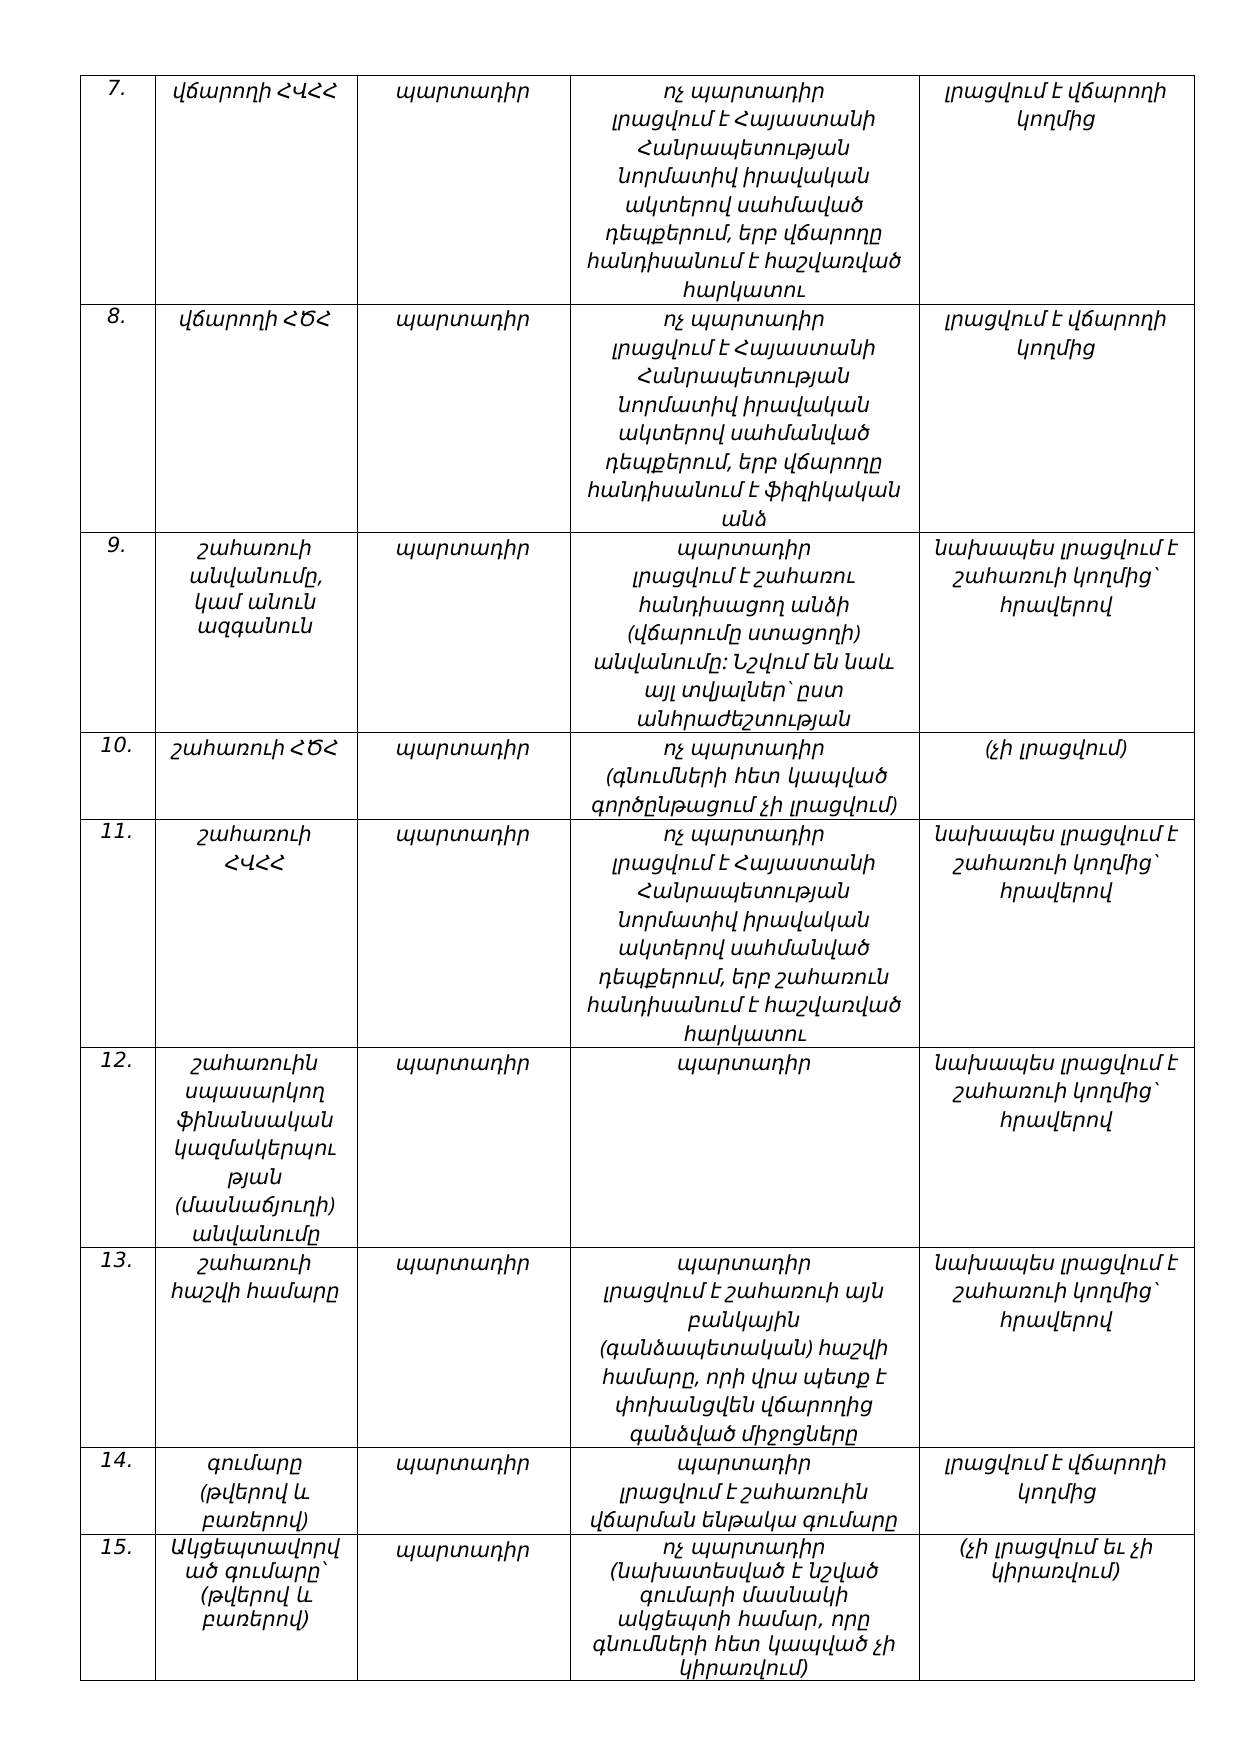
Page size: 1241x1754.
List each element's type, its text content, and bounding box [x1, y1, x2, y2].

table_cell ոչ պարտադիր լրացվում է Հայաստանի Հանրապետության նորմատիվ իրավական ակտերով սահմաված դեպքերում, երբ վճարողը հանդիսանում է հաշվառված հարկատու [571, 76, 919, 303]
table_cell 12. [81, 1048, 155, 1247]
table_cell պարտադիր [358, 1048, 570, 1247]
table_cell պարտադիր [358, 1448, 570, 1534]
table_cell վճարողի ՀՎՀՀ [156, 76, 357, 303]
table_cell 9. [81, 533, 155, 732]
table_cell նախապես լրացվում է շահառուի կողմից` հրավերով [920, 533, 1194, 732]
table_cell պարտադիր [571, 1048, 919, 1247]
table_cell պարտադիր [358, 533, 570, 732]
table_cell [920, 76, 1194, 303]
table_cell ոչ պարտադիր լրացվում է Հայաստանի Հանրապետության նորմատիվ իրավական ակտերով սահմանված դեպքերում, երբ վճարողը հանդիսանում է ֆիզիկական անձ [571, 305, 919, 532]
table_cell լրացվում է վճարողի կողմից [920, 1448, 1194, 1534]
table_cell 11. [81, 820, 155, 1047]
table_cell լրացվում է վճարողի կողմից [920, 305, 1194, 532]
table_cell շահառուի անվանումը, կամ անուն ազգանուն [156, 533, 357, 732]
table_cell պարտադիր [358, 820, 570, 1047]
table_cell 7. [81, 76, 155, 303]
table_cell 14. [81, 1448, 155, 1534]
table_cell պարտադիր [358, 733, 570, 818]
table_cell պարտադիր լրացվում է շահառու հանդիսացող անձի (վճարումը ստացողի) անվանումը: Նշվում են նաև այլ տվյալներ` ըստ անհրաժեշտության [571, 533, 919, 732]
table_cell պարտադիր [358, 76, 570, 303]
table_cell նախապես լրացվում է շահառուի կողմից` հրավերով [920, 1048, 1194, 1247]
table_cell 8. [81, 305, 155, 532]
table_cell պարտադիր [358, 1535, 570, 1680]
table_cell նախապես լրացվում է շահառուի կողմից` հրավերով [920, 1248, 1194, 1447]
table_cell շահառուին սպասարկող ֆինանսական կազմակերպության (մասնաճյուղի) անվանումը [156, 1048, 357, 1247]
table_cell պարտադիր լրացվում է շահառուին վճարման ենթակա գումարը [571, 1448, 919, 1534]
table_cell (չի լրացվում) [920, 733, 1194, 818]
table_cell շահառուի հաշվի համարը [156, 1248, 357, 1447]
table_cell 10. [81, 733, 155, 818]
table_cell ոչ պարտադիր լրացվում է Հայաստանի Հանրապետության նորմատիվ իրավական ակտերով սահմանված դեպքերում, երբ շահառուն հանդիսանում է հաշվառված հարկատու [571, 820, 919, 1047]
table_cell 15. [81, 1535, 155, 1680]
table_cell շահառուի ՀԾՀ [156, 733, 357, 818]
table_cell պարտադիր լրացվում է շահառուի այն բանկային (գանձապետական) հաշվի համարը, որի վրա պետք է փոխանցվեն վճարողից գանձված միջոցները [571, 1248, 919, 1447]
table_cell վճարողի ՀԾՀ [156, 305, 357, 532]
table_cell (չի լրացվում եւ չի կիրառվում) [920, 1535, 1194, 1680]
table_cell գումարը (թվերով և բառերով) [156, 1448, 357, 1534]
table_cell պարտադիր [358, 305, 570, 532]
table_cell ոչ պարտադիր (նախատեսված է նշված գումարի մասնակի ակցեպտի համար, որը գնումների հետ կապված չի կիրառվում) [571, 1535, 919, 1680]
table_cell պարտադիր [358, 1248, 570, 1447]
table_cell նախապես լրացվում է շահառուի կողմից` հրավերով [920, 820, 1194, 1047]
table_cell Ակցեպտավորված գումարը՝ (թվերով և բառերով) [156, 1535, 357, 1680]
table_cell շահառուի ՀՎՀՀ [156, 820, 357, 1047]
table_cell ոչ պարտադիր (գնումների հետ կապված գործընթացում չի լրացվում) [571, 733, 919, 818]
table_cell 13. [81, 1248, 155, 1447]
